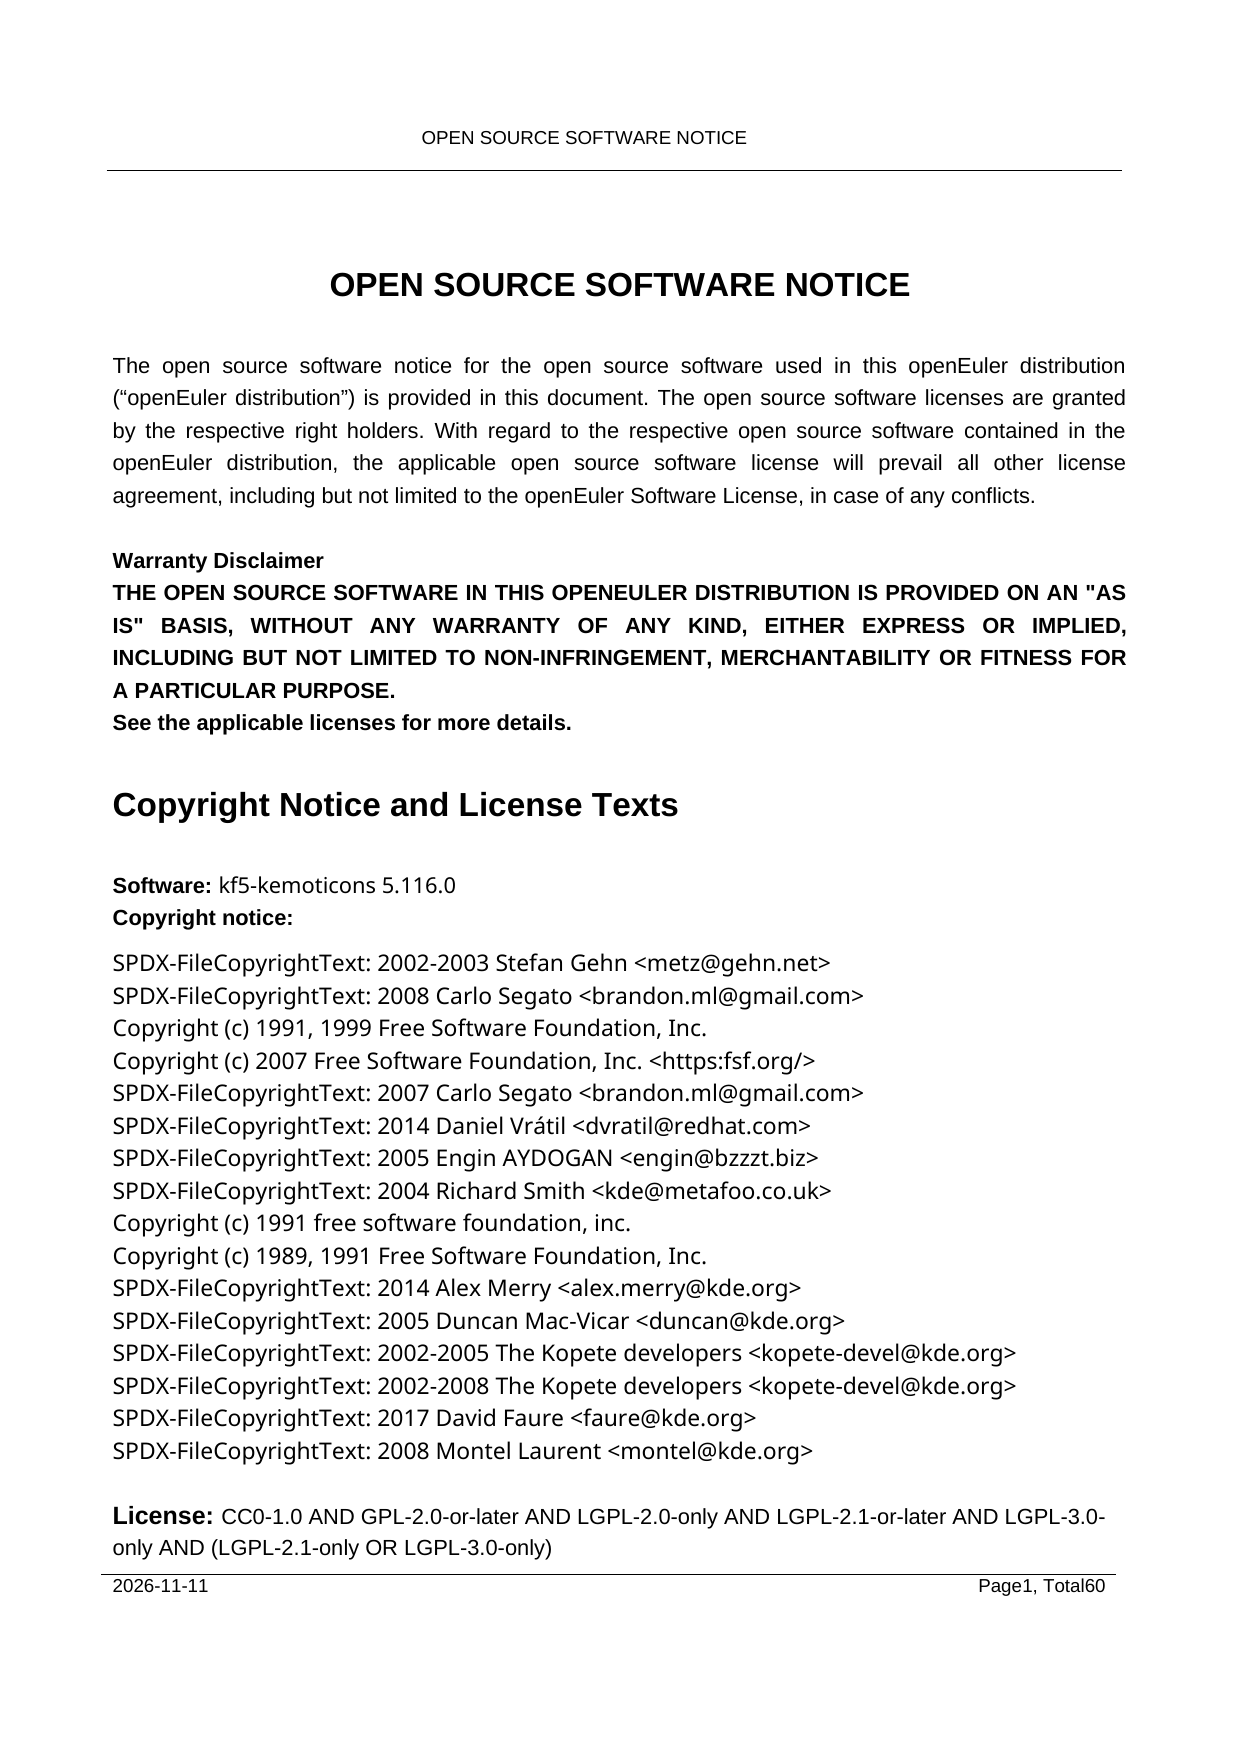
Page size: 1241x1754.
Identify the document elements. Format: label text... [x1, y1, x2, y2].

text The open source software notice for the open source software used in this openEuler distribution (“openEuler distribution”) is provided in this document. The open source software licenses are granted by the respective right holders. With regard to the respective open source software contained in the openEuler distribution, the applicable open source software license will prevail all other license agreement, including but not limited to the openEuler Software License, in case of any conflicts. [112, 349, 1128, 511]
text Copyright Notice and License Texts [112, 771, 1128, 836]
text Warranty Disclaimer [112, 544, 1128, 576]
title Software: kf5-kemoticons 5.116.0 [112, 869, 1128, 901]
text License: CC0-1.0 AND GPL-2.0-or-later AND LGPL-2.0-only AND LGPL-2.1-or-later AND LGPL-3.0-only AND (LGPL-2.1-only OR LGPL-3.0-only) [112, 1499, 1128, 1564]
text SPDX-FileCopyrightText: 2002-2003 Stefan Gehn <metz@gehn.net> SPDX-FileCopyrightText: 2008 Carlo Segato <brandon.ml@gmail.com> Copyright (c) 1991, 1999 Free Software Foundation, Inc. Copyright (c) 2007 Free Software Foundation, Inc. <https:fsf.org/> SPDX-FileCopyrightText: 2007 Carlo Segato <brandon.ml@gmail.com> SPDX-FileCopyrightText: 2014 Daniel Vrátil <dvratil@redhat.com> SPDX-FileCopyrightText: 2005 Engin AYDOGAN <engin@bzzzt.biz> SPDX-FileCopyrightText: 2004 Richard Smith <kde@metafoo.co.uk> Copyright (c) 1991 free software foundation, inc. Copyright (c) 1989, 1991 Free Software Foundation, Inc. SPDX-FileCopyrightText: 2014 Alex Merry <alex.merry@kde.org> SPDX-FileCopyrightText: 2005 Duncan Mac-Vicar <duncan@kde.org> SPDX-FileCopyrightText: 2002-2005 The Kopete developers <kopete-devel@kde.org> SPDX-FileCopyrightText: 2002-2008 The Kopete developers <kopete-devel@kde.org> SPDX-FileCopyrightText: 2017 David Faure <faure@kde.org> SPDX-FileCopyrightText: 2008 Montel Laurent <montel@kde.org> [112, 947, 1128, 1499]
text THE OPEN SOURCE SOFTWARE IN THIS OPENEULER DISTRIBUTION IS PROVIDED ON AN "AS IS" BASIS, WITHOUT ANY WARRANTY OF ANY KIND, EITHER EXPRESS OR IMPLIED, INCLUDING BUT NOT LIMITED TO NON-INFRINGEMENT, MERCHANTABILITY OR FITNESS FOR A PARTICULAR PURPOSE. See the applicable licenses for more details. [112, 576, 1128, 739]
text Copyright notice: [112, 901, 1128, 934]
text OPEN SOURCE SOFTWARE NOTICE [112, 251, 1128, 316]
